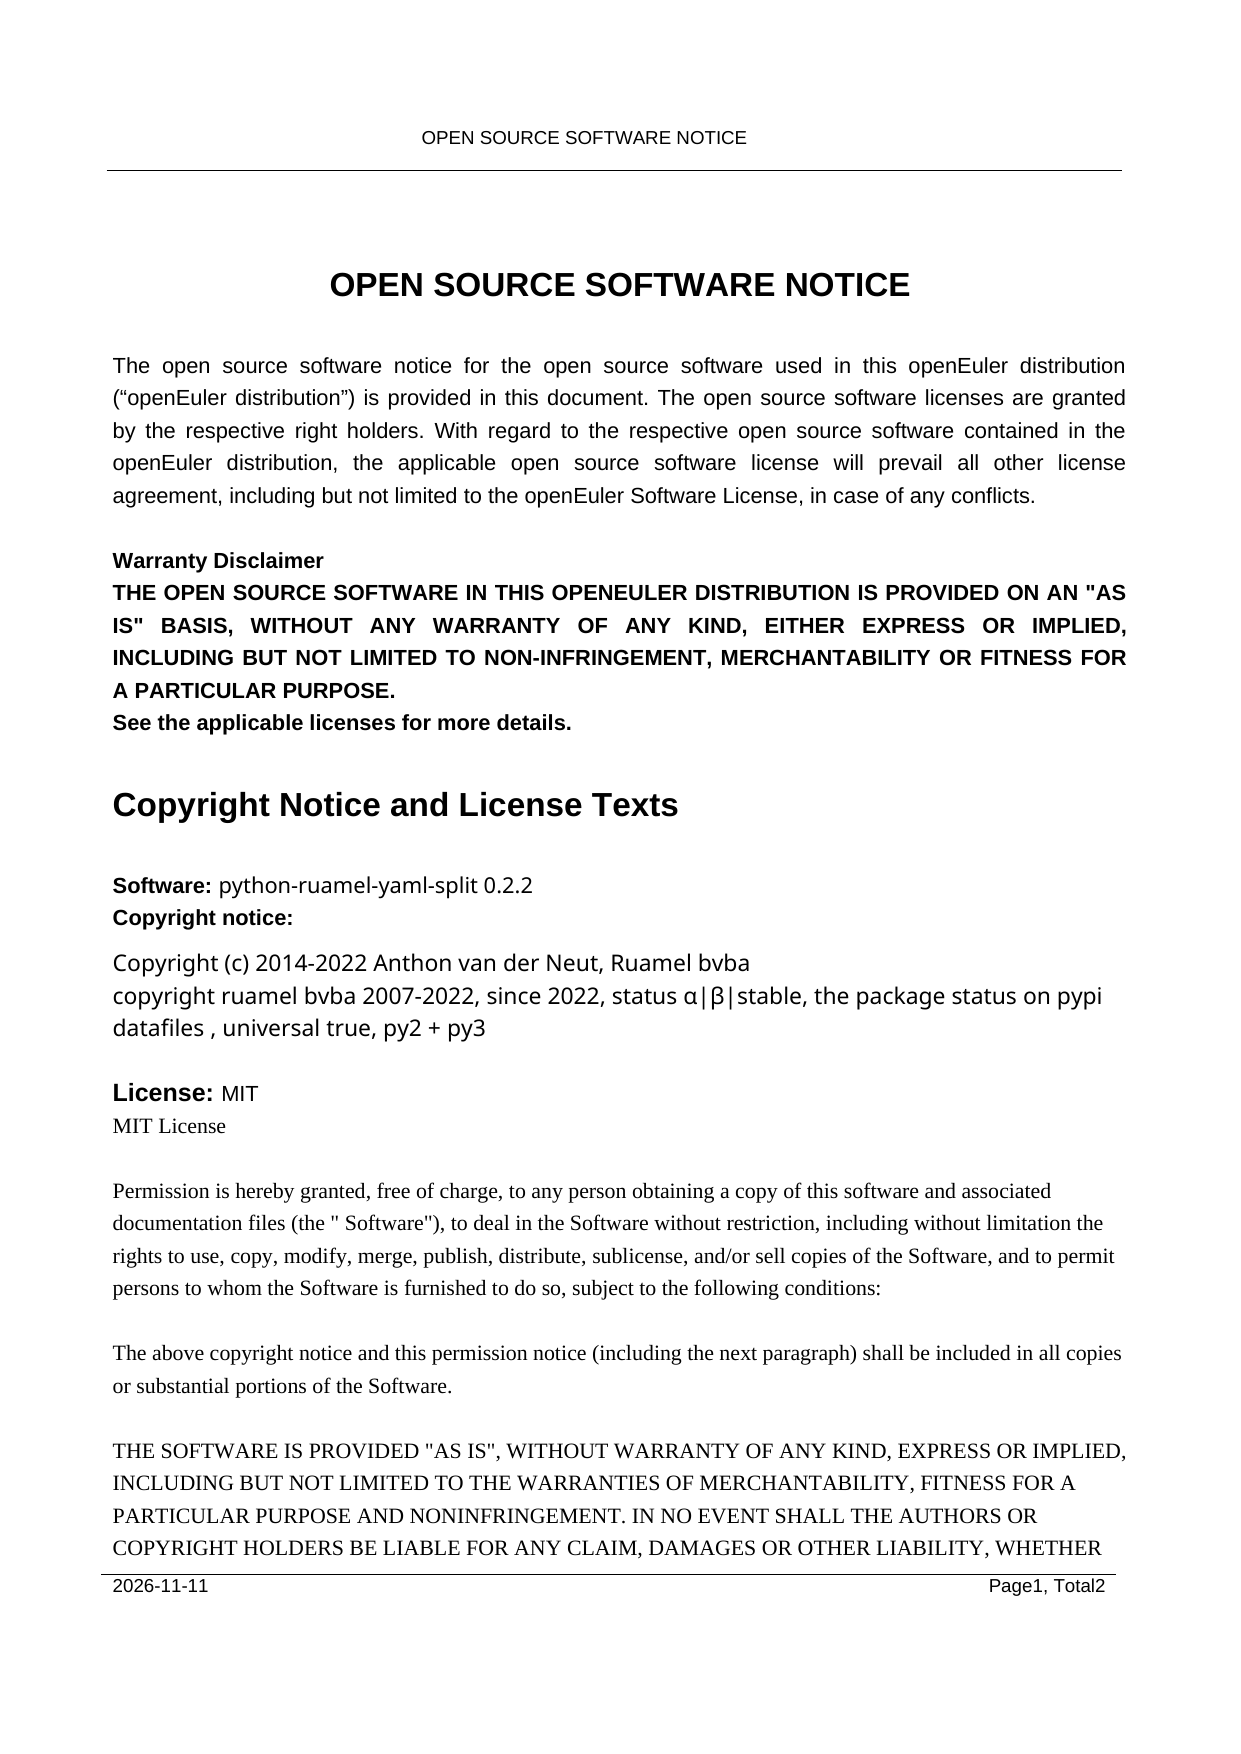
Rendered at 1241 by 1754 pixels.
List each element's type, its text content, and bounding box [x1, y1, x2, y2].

text Copyright notice: [112, 901, 1128, 934]
text Warranty Disclaimer [112, 544, 1128, 576]
title Software: python-ruamel-yaml-split 0.2.2 [112, 869, 1128, 901]
text THE OPEN SOURCE SOFTWARE IN THIS OPENEULER DISTRIBUTION IS PROVIDED ON AN "AS IS" BASIS, WITHOUT ANY WARRANTY OF ANY KIND, EITHER EXPRESS OR IMPLIED, INCLUDING BUT NOT LIMITED TO NON-INFRINGEMENT, MERCHANTABILITY OR FITNESS FOR A PARTICULAR PURPOSE. See the applicable licenses for more details. [112, 576, 1128, 739]
text The open source software notice for the open source software used in this openEuler distribution (“openEuler distribution”) is provided in this document. The open source software licenses are granted by the respective right holders. With regard to the respective open source software contained in the openEuler distribution, the applicable open source software license will prevail all other license agreement, including but not limited to the openEuler Software License, in case of any conflicts. [112, 349, 1128, 511]
text Copyright (c) 2014-2022 Anthon van der Neut, Ruamel bvba copyright ruamel bvba 2007-2022, since 2022, status α|β|stable, the package status on pypi datafiles , universal true, py2 + py3 [112, 947, 1128, 1077]
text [112, 1109, 1128, 1564]
text Copyright Notice and License Texts [112, 771, 1128, 836]
text OPEN SOURCE SOFTWARE NOTICE [112, 251, 1128, 316]
text License: MIT [112, 1077, 1128, 1109]
